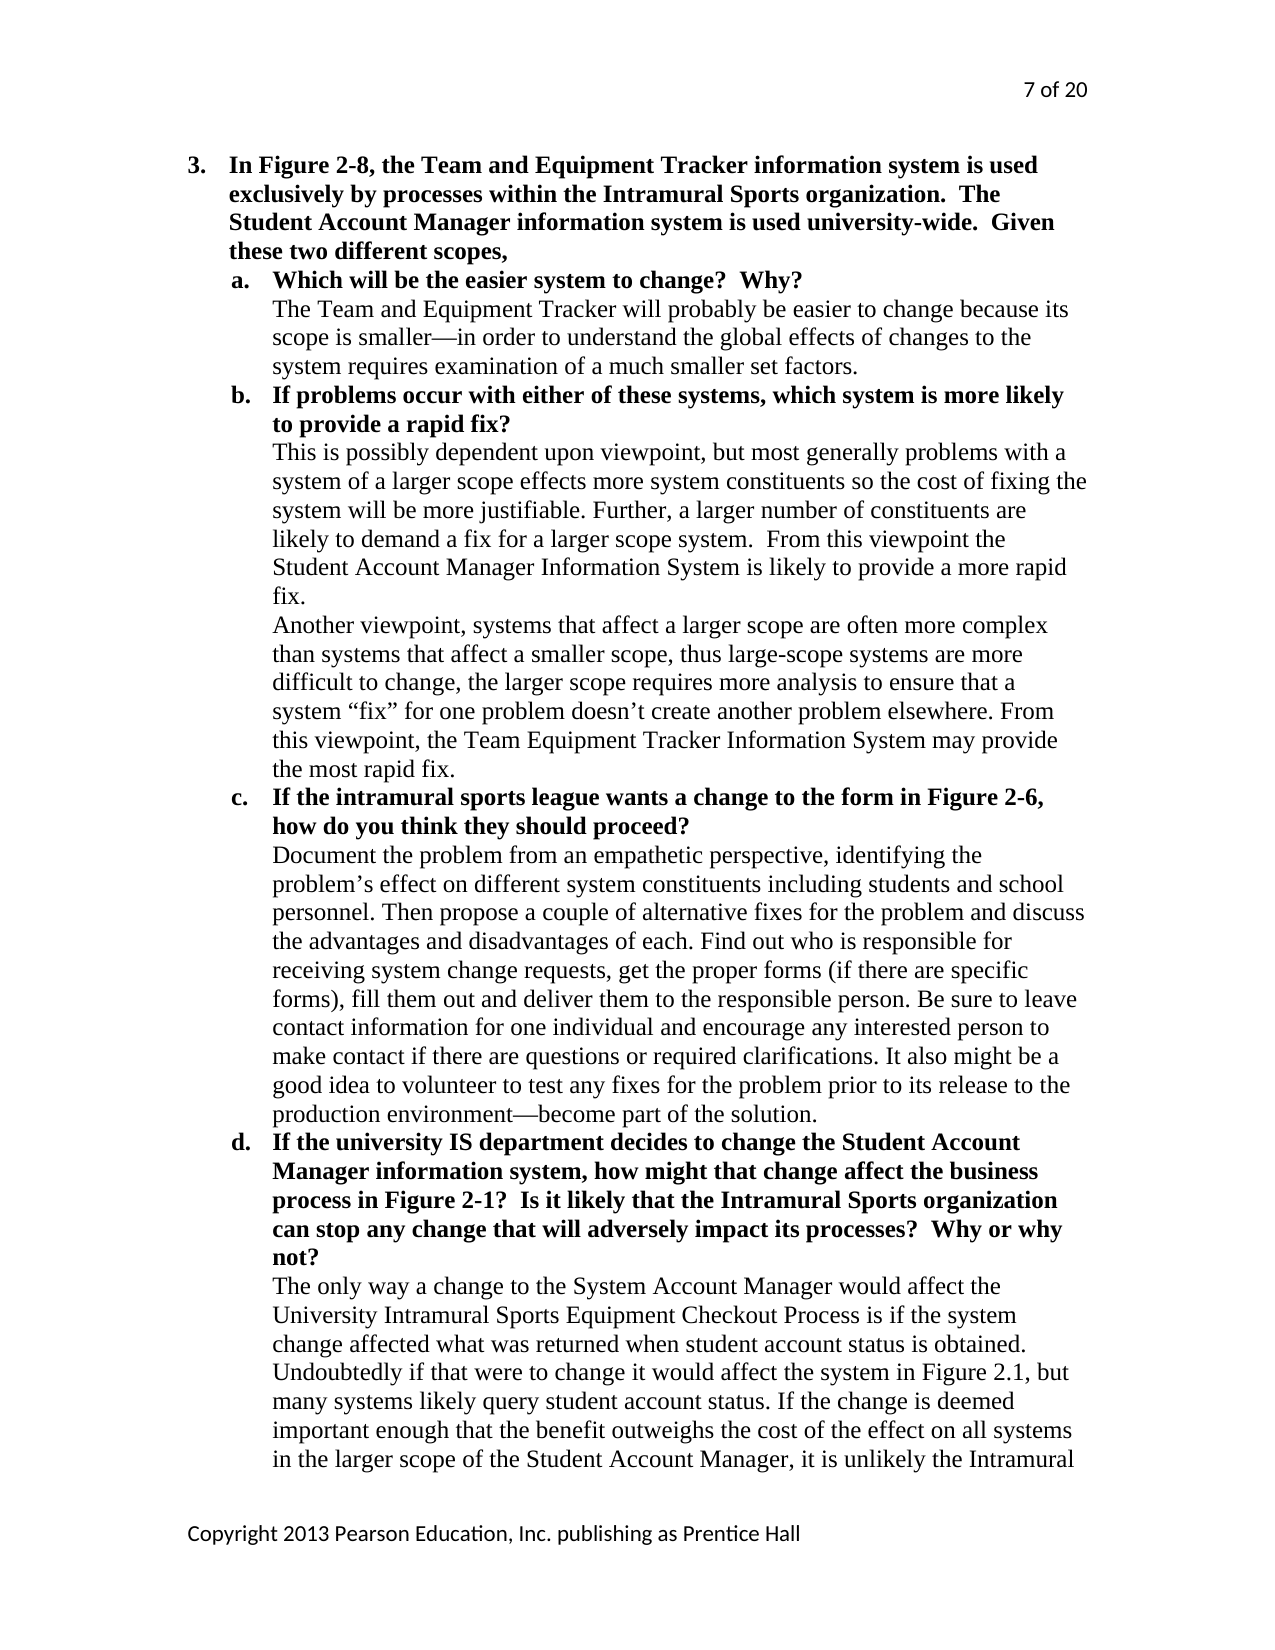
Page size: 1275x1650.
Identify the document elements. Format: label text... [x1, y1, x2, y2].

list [272, 1271, 1087, 1472]
list This is possibly dependent upon viewpoint, but most generally problems with a system of a larger scope effects more system constituents so the cost of fixing the system will be more justifiable. Further, a larger number of constituents are likely to demand a fix for a larger scope system. From this viewpoint the Student Account Manager Information System is likely to provide a more rapid fix. [272, 437, 1087, 610]
list Another viewpoint, systems that affect a larger scope are often more complex than systems that affect a smaller scope, thus large-scope systems are more difficult to change, the larger scope requires more analysis to ensure that a system “fix” for one problem doesn’t create another problem elsewhere. From this viewpoint, the Team Equipment Tracker Information System may provide the most rapid fix. [272, 610, 1087, 782]
list If the university IS department decides to change the Student Account Manager information system, how might that change affect the business process in Figure 2-1? Is it likely that the Intramural Sports organization can stop any change that will adversely impact its processes? Why or why not? [231, 1127, 1087, 1271]
list In Figure 2-8, the Team and Equipment Tracker information system is used exclusively by processes within the Intramural Sports organization. The Student Account Manager information system is used university-wide. Given these two different scopes, [187, 150, 1087, 265]
list The Team and Equipment Tracker will probably be easier to change because its scope is smaller—in order to understand the global effects of changes to the system requires examination of a much smaller set factors. [272, 294, 1087, 380]
list If problems occur with either of these systems, which system is more likely to provide a rapid fix? [231, 380, 1087, 437]
list If the intramural sports league wants a change to the form in Figure 2-6, how do you think they should proceed? [231, 782, 1087, 840]
list Document the problem from an empathetic perspective, identifying the problem’s effect on different system constituents including students and school personnel. Then propose a couple of alternative fixes for the problem and discuss the advantages and disadvantages of each. Find out who is responsible for receiving system change requests, get the proper forms (if there are specific forms), fill them out and deliver them to the responsible person. Be sure to leave contact information for one individual and encourage any interested person to make contact if there are questions or required clarifications. It also might be a good idea to volunteer to test any fixes for the problem prior to its release to the production environment—become part of the solution. [272, 840, 1087, 1127]
list Which will be the easier system to change? Why? [231, 265, 1087, 294]
